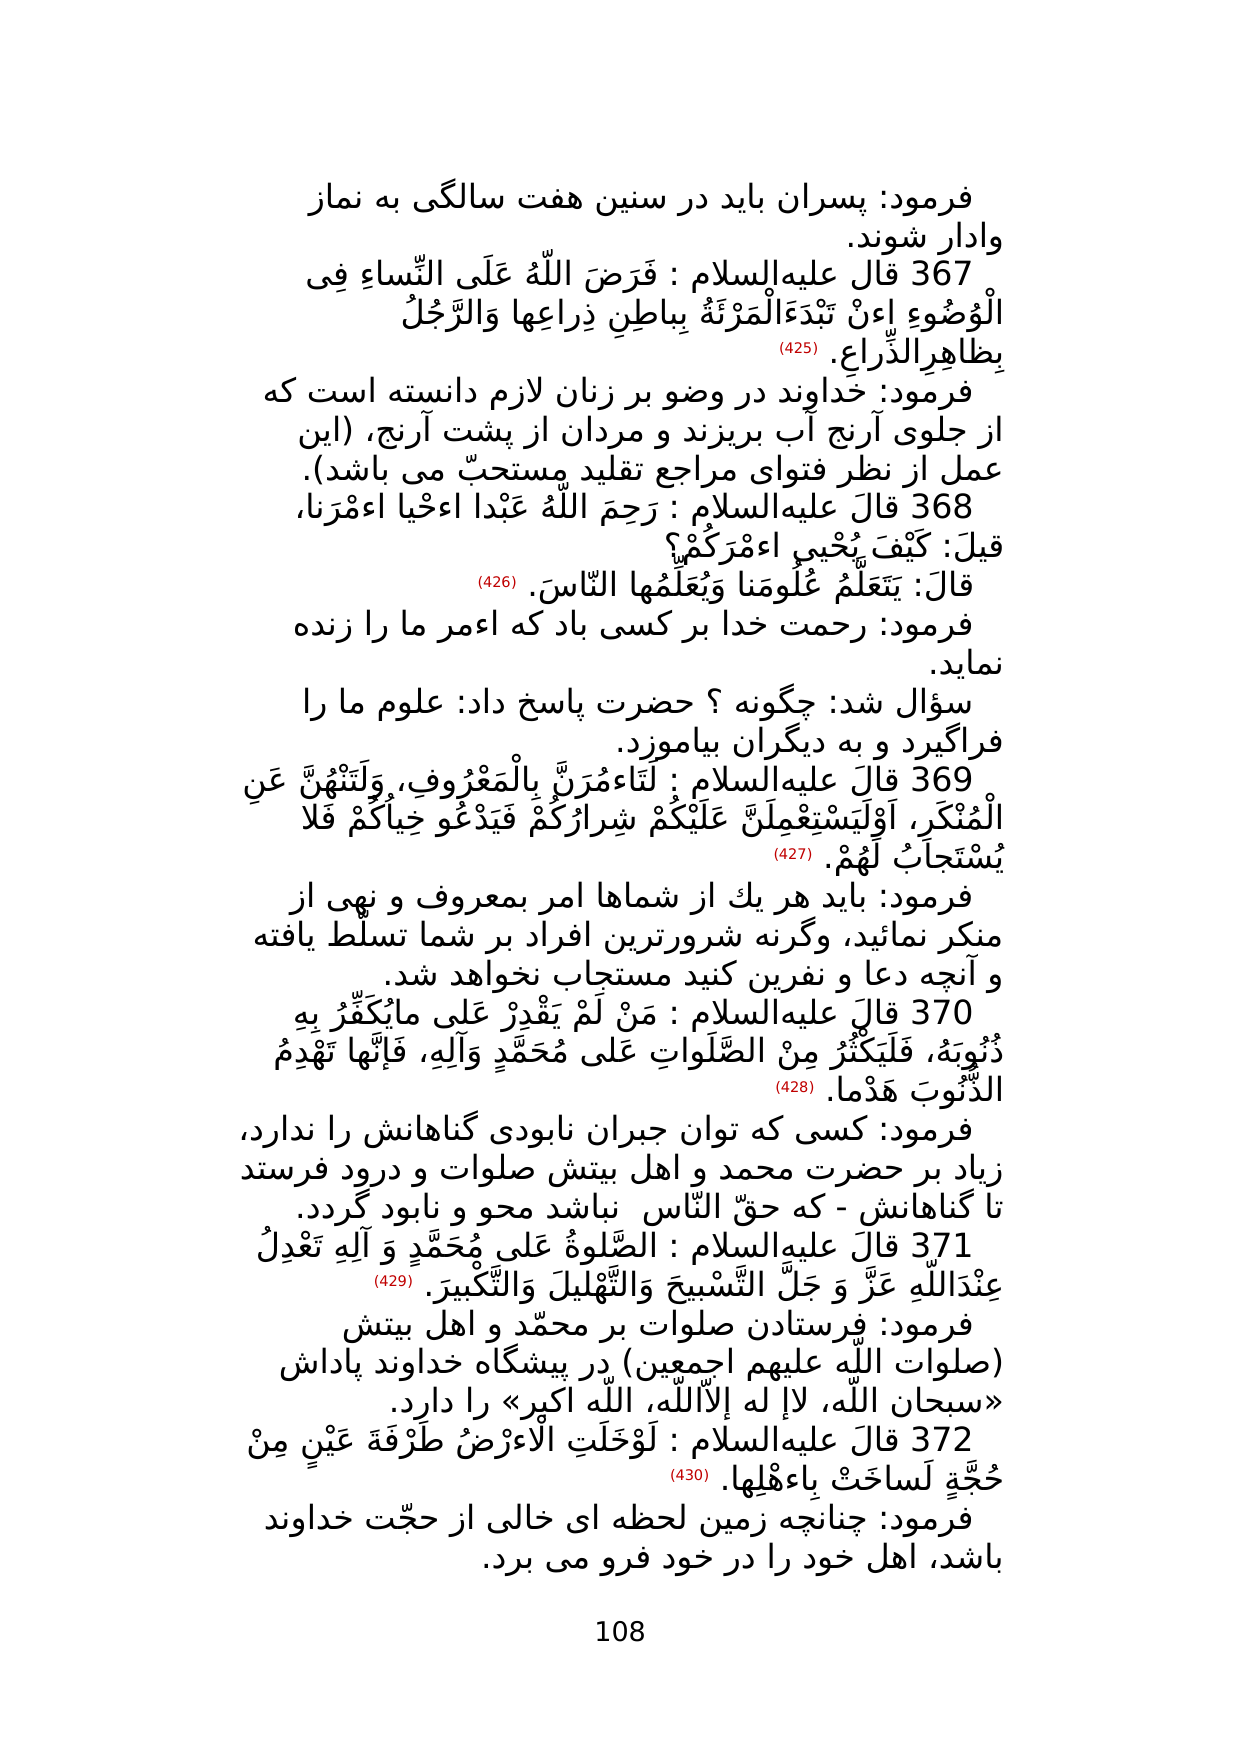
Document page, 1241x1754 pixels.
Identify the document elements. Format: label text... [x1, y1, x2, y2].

text فرمود: پسران بايد در سنين هفت سالگى به نماز وادار شوند. [236, 177, 1004, 255]
text 372 قالَ عليه‌السلام : لَوْخَلَتِ الْاءرْضُ طَرْفَةَ عَيْنٍ مِنْ حُجَّةٍ لَساخَتْ بِاءهْلِها. (430) [236, 1421, 1004, 1498]
text 370 قالَ عليه‌السلام : مَنْ لَمْ يَقْدِرْ عَلى مايُكَفِّرُ بِهِ ذُنُوبَهُ، فَلَيَكْثُرُ مِنْ الصَّلَواتِ عَلى مُحَمَّدٍ وَآلِهِ، فَإنَّها تَهْدِمُ الذُّنُوبَ هَدْما. (428) [236, 993, 1004, 1110]
text 371 قالَ عليه‌السلام : الصَّلوةُ عَلى مُحَمَّدٍ وَ آلِهِ تَعْدِلُ عِنْدَاللّهِ عَزَّ وَ جَلَّ التَّسْبيحَ وَالتَّهْليلَ وَالتَّكْبيرَ. (429) [236, 1226, 1004, 1304]
text فرمود: چنانچه زمين لحظه اى خالى از حجّت خداوند باشد، اهل خود را در خود فرو مى برد. [236, 1498, 1004, 1576]
text 368 قالَ عليه‌السلام : رَحِمَ اللّهُ عَبْدا اءحْيا اءمْرَنا، قيلَ: كَيْفَ يُحْيى اءمْرَكُمْ؟ [236, 488, 1004, 566]
text فرمود: كسى كه توان جبران نابودى گناهانش را ندارد، زياد بر حضرت محمد و اهل بيتش صلوات و درود فرستد تا گناهانش - كه حقّ النّاس ‍ نباشد محو و نابود گردد. [236, 1110, 1004, 1226]
text فرمود: خداوند در وضو بر زنان لازم دانسته است كه از جلوى آرنج آب بريزند و مردان از پشت آرنج، (اين عمل از نظر فتواى مراجع تقليد مستحبّ مى باشد). [236, 371, 1004, 488]
text 369 قالَ عليه‌السلام : لَتَاءمُرَنَّ بِالْمَعْرُوفِ، وَلَتَنْهُنَّ عَنِ الْمُنْكَرِ، اَوْلَيَسْتِعْمِلَنَّ عَلَيْكُمْ شِرارُكُمْ فَيَدْعُو خِياُكُمْ فَلا يُسْتَجابُ لَهُمْ. (427) [236, 760, 1004, 877]
text فرمود: بايد هر يك از شماها امر بمعروف و نهى از منكر نمائيد، وگرنه شرورترين افراد بر شما تسلّط يافته و آنچه دعا و نفرين كنيد مستجاب نخواهد شد. [236, 877, 1004, 993]
text 367 قال عليه‌السلام : فَرَضَ اللّهُ عَلَى النِّساءِ فِى الْوُضُوءِ اءنْ تَبْدَءَالْمَرْئَةُ بِباطِنِ ذِراعِها وَالرَّجُلُ بِظاهِرِالذِّراعِ. (425) [236, 255, 1004, 371]
text فرمود: رحمت خدا بر كسى باد كه اءمر ما را زنده نمايد. [236, 604, 1004, 682]
text قالَ: يَتَعَلَّمُ عُلُومَنا وَيُعَلِّمُها النّاسَ. (426) [236, 566, 1004, 604]
text سؤال شد: چگونه ؟ حضرت پاسخ داد: علوم ما را فراگيرد و به ديگران بياموزد. [236, 682, 1004, 760]
text فرمود: فرستادن صلوات بر محمّد و اهل بيتش (صلوات اللّه عليهم اجمعين) در پيشگاه خداوند پاداش «سبحان اللّه، لاإ له إلاّاللّه، اللّه اكبر» را دارد. [236, 1304, 1004, 1421]
